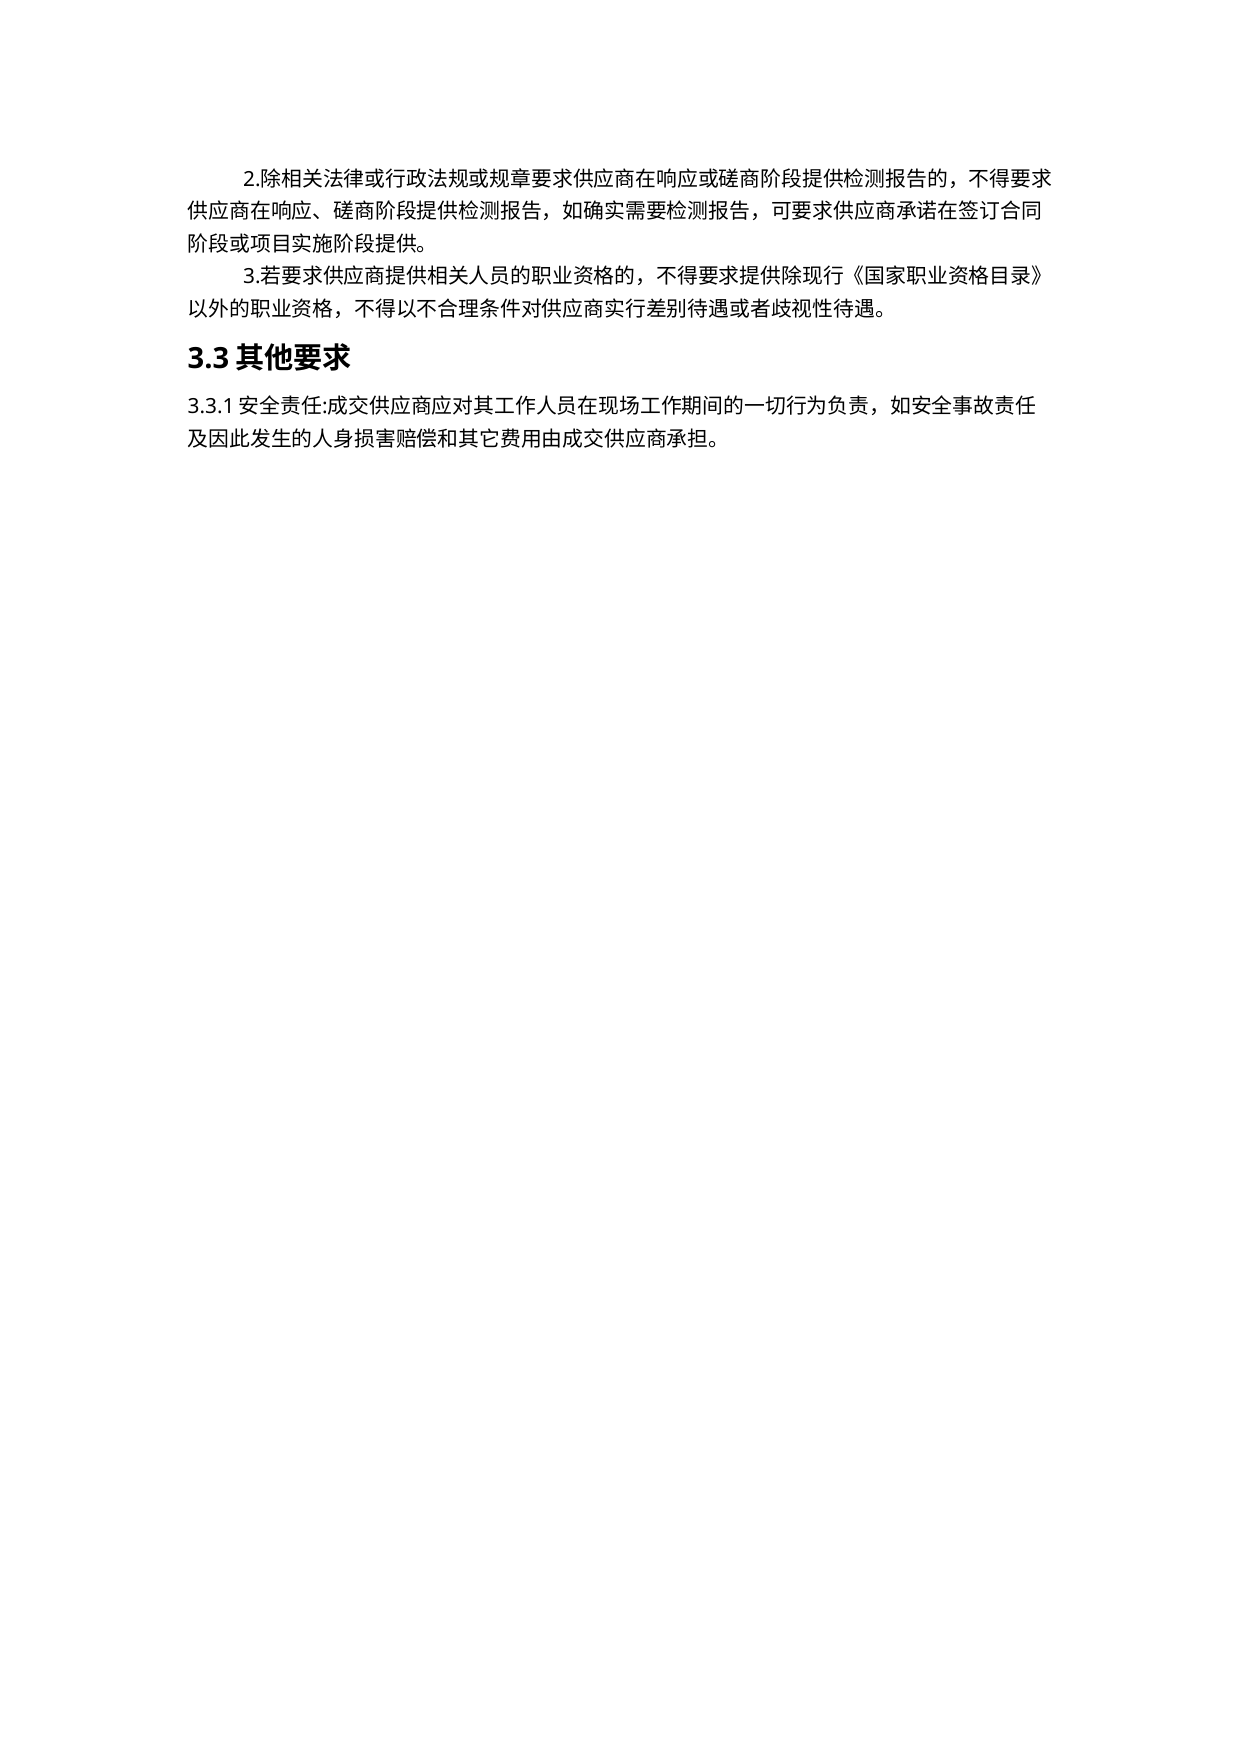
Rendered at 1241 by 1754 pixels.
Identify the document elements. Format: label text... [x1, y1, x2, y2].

text 3.3.1安全责任:成交供应商应对其工作人员在现场工作期间的一切行为负责，如安全事故责任及因此发生的人身损害赔偿和其它费用由成交供应商承担。 [187, 389, 1053, 454]
text 3.若要求供应商提供相关人员的职业资格的，不得要求提供除现行《国家职业资格目录》以外的职业资格，不得以不合理条件对供应商实行差别待遇或者歧视性待遇。 [187, 259, 1053, 324]
text 3.3其他要求 [187, 324, 1053, 389]
text 2.除相关法律或行政法规或规章要求供应商在响应或磋商阶段提供检测报告的，不得要求供应商在响应、磋商阶段提供检测报告，如确实需要检测报告，可要求供应商承诺在签订合同阶段或项目实施阶段提供。 [187, 162, 1053, 259]
